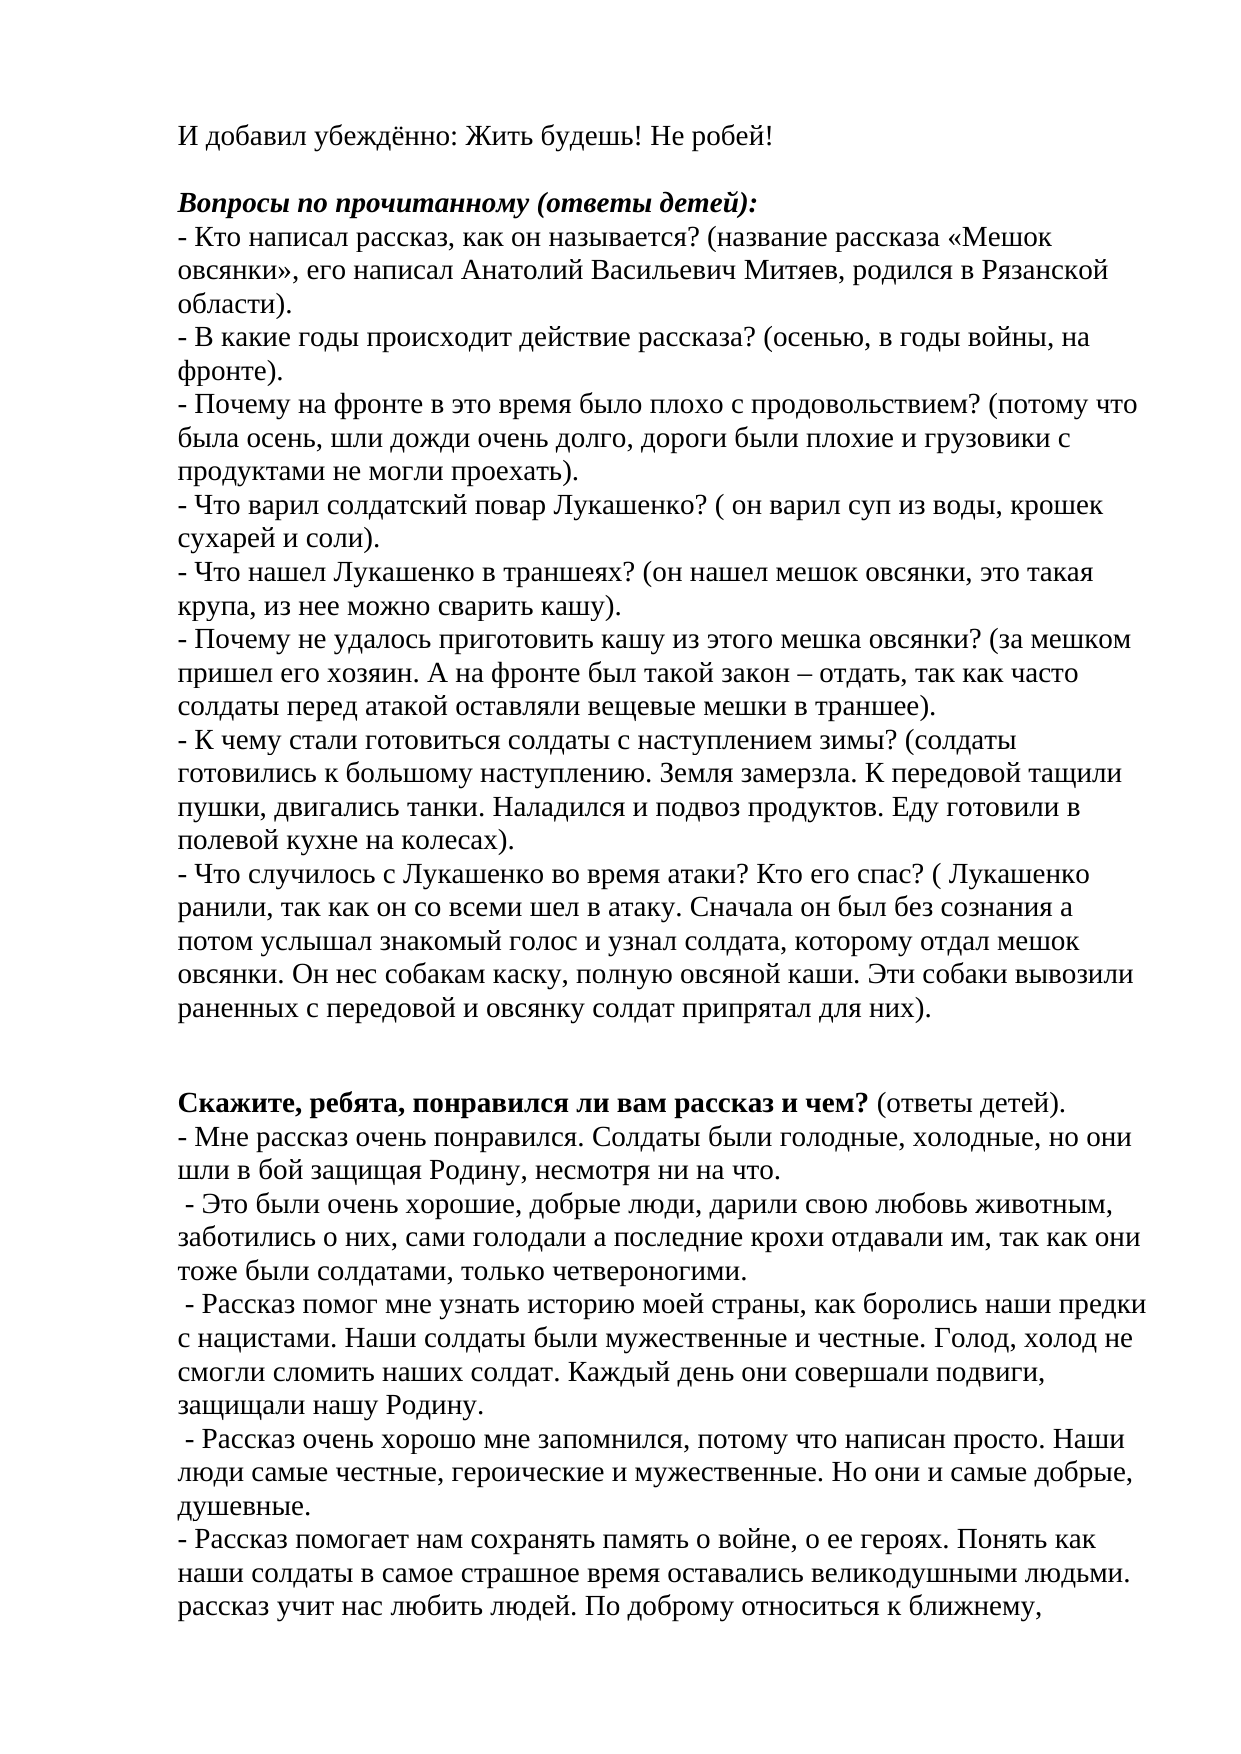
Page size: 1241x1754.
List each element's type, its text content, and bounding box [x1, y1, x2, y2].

text И добавил убеждённо: Жить будешь! Не робей! Вопросы по прочитанному (ответы детей): - Кто написал рассказ, как он называется? (название рассказа «Мешок овсянки», его написал Анатолий Васильевич Митяев, родился в Рязанской области). - В какие годы происходит действие рассказа? (осенью, в годы войны, на фронте). - Почему на фронте в это время было плохо с продовольствием? (потому что была осень, шли дожди очень долго, дороги были плохие и грузовики с продуктами не могли проехать). - Что варил солдатский повар Лукашенко? ( он варил суп из воды, крошек сухарей и соли). - Что нашел Лукашенко в траншеях? (он нашел мешок овсянки, это такая крупа, из нее можно сварить кашу). - Почему не удалось приготовить кашу из этого мешка овсянки? (за мешком пришел его хозяин. А на фронте был такой закон – отдать, так как часто солдаты перед атакой оставляли вещевые мешки в траншее). - К чему стали готовиться солдаты с наступлением зимы? (солдаты готовились к большому наступлению. Земля замерзла. К передовой тащили пушки, двигались танки. Наладился и подвоз продуктов. Еду готовили в полевой кухне на колесах). - Что случилось с Лукашенко во время атаки? Кто его спас? ( Лукашенко ранили, так как он со всеми шел в атаку. Сначала он был без сознания а потом услышал знакомый голос и узнал солдата, которому отдал мешок овсянки. Он нес собакам каску, полную овсяной каши. Эти собаки вывозили раненных с передовой и овсянку солдат припрятал для них). [177, 118, 1152, 1085]
text - Это были очень хорошие, добрые люди, дарили свою любовь животным, заботились о них, сами голодали а последние крохи отдавали им, так как они тоже были солдатами, только четвероногими. - Рассказ помог мне узнать историю моей страны, как боролись наши предки с нацистами. Наши солдаты были мужественные и честные. Голод, холод не смогли сломить наших солдат. Каждый день они совершали подвиги, защищали нашу Родину. - Рассказ очень хорошо мне запомнился, потому что написан просто. Наши люди самые честные, героические и мужественные. Но они и самые добрые, душевные. [177, 1186, 1152, 1521]
text Скажите, ребята, понравился ли вам рассказ и чем? (ответы детей). - Мне рассказ очень понравился. Солдаты были голодные, холодные, но они шли в бой защищая Родину, несмотря ни на что. [177, 1085, 1152, 1186]
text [177, 1521, 1152, 1622]
